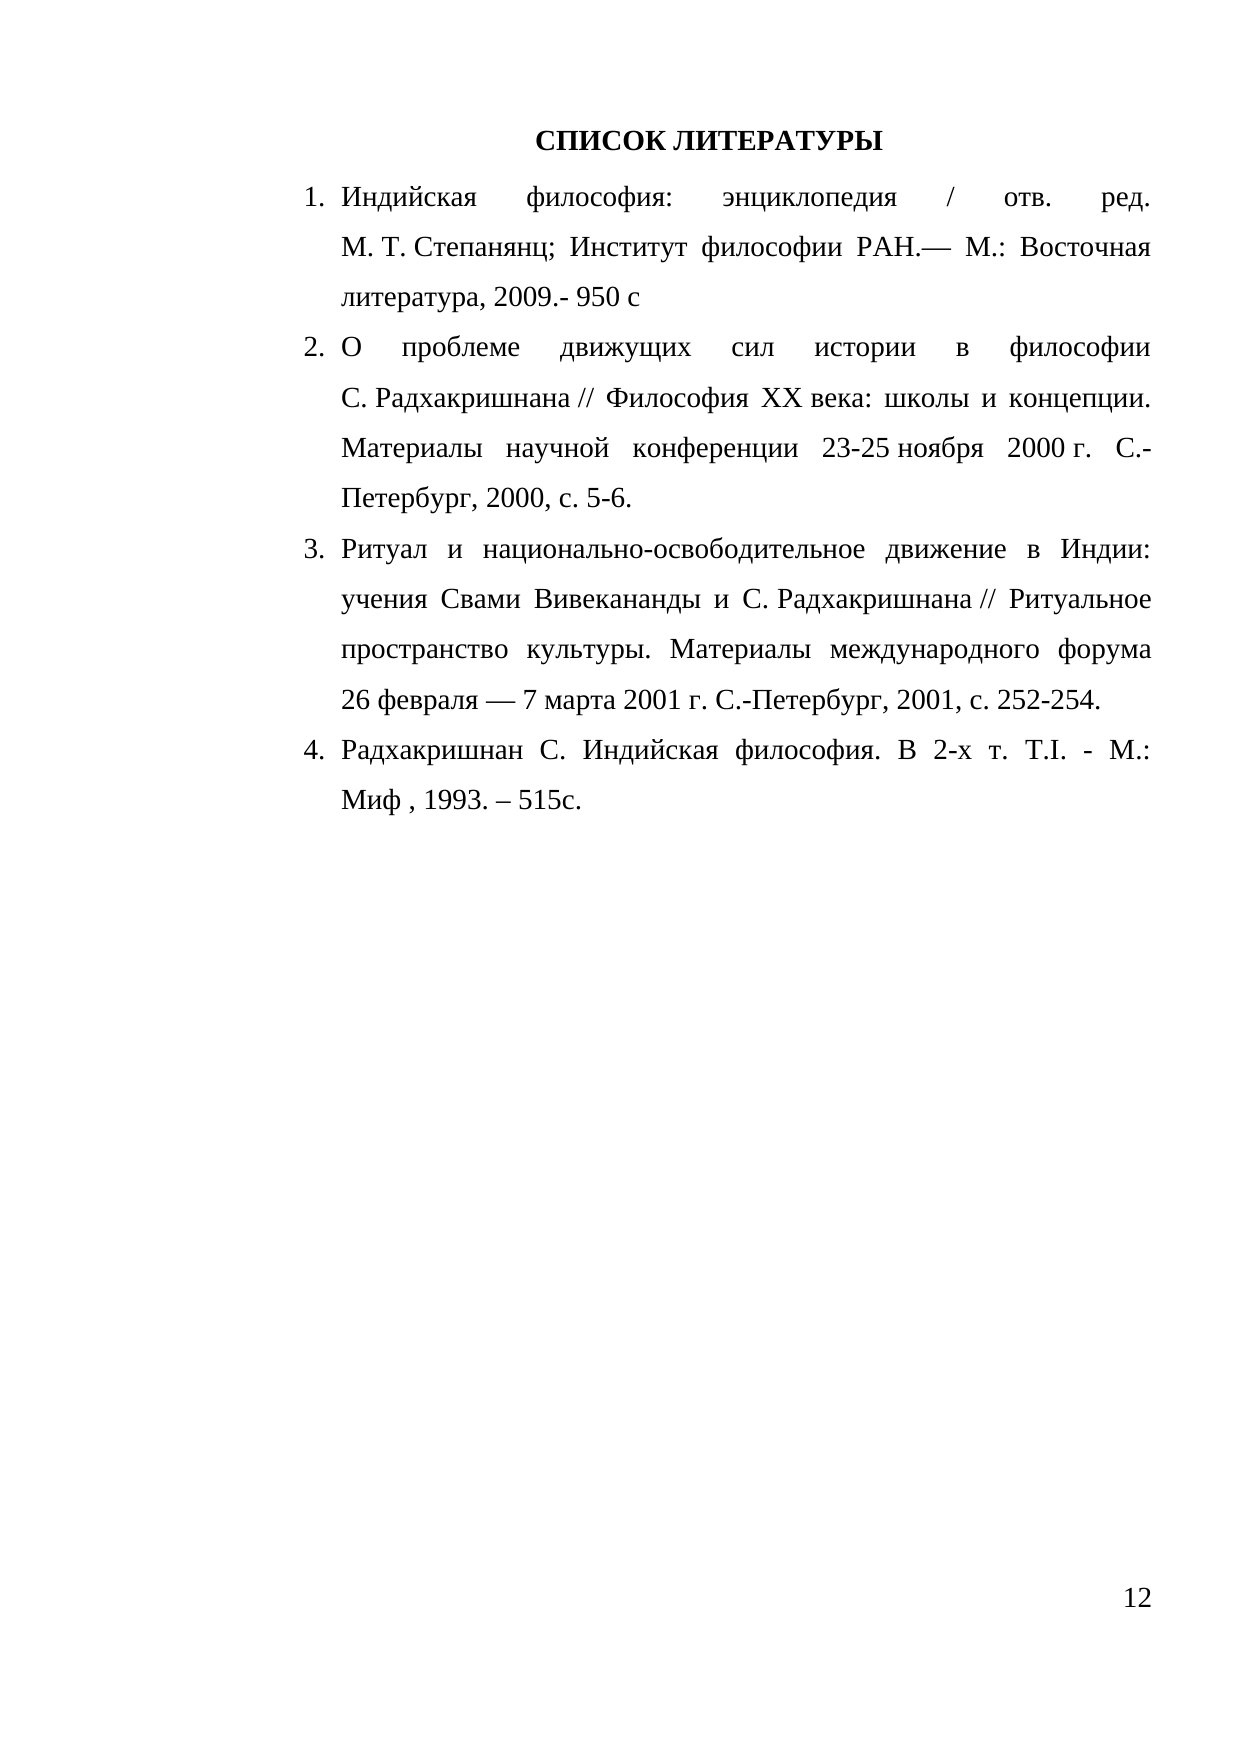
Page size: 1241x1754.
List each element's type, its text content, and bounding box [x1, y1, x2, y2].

list Радхакришнан С. Индийская философия. В 2-х т. Т.I. - М.: Миф , 1993. – 515с. [303, 732, 1152, 816]
list Ритуал и национально-освободительное движение в Индии: учения Свами Вивекананды и С. Радхакришнана // Ритуальное пространство культуры. Материалы международного форума 26 февраля — 7 марта 2001 г. С.-Петербург, 2001, с. 252-254. [303, 531, 1152, 715]
list Индийская философия: энциклопедия / отв. ред. М. Т. Степанянц; Институт философии РАН.— М.: Восточная литература, 2009.- 950 с [303, 179, 1152, 313]
list О проблеме движущих сил истории в философии С. Радхакришнана // Философия XX века: школы и концепции. Материалы научной конференции 23-25 ноября 2000 г. С.-Петербург, 2000, с. 5-6. [303, 329, 1152, 514]
subtitle Список литературы [177, 123, 1152, 157]
